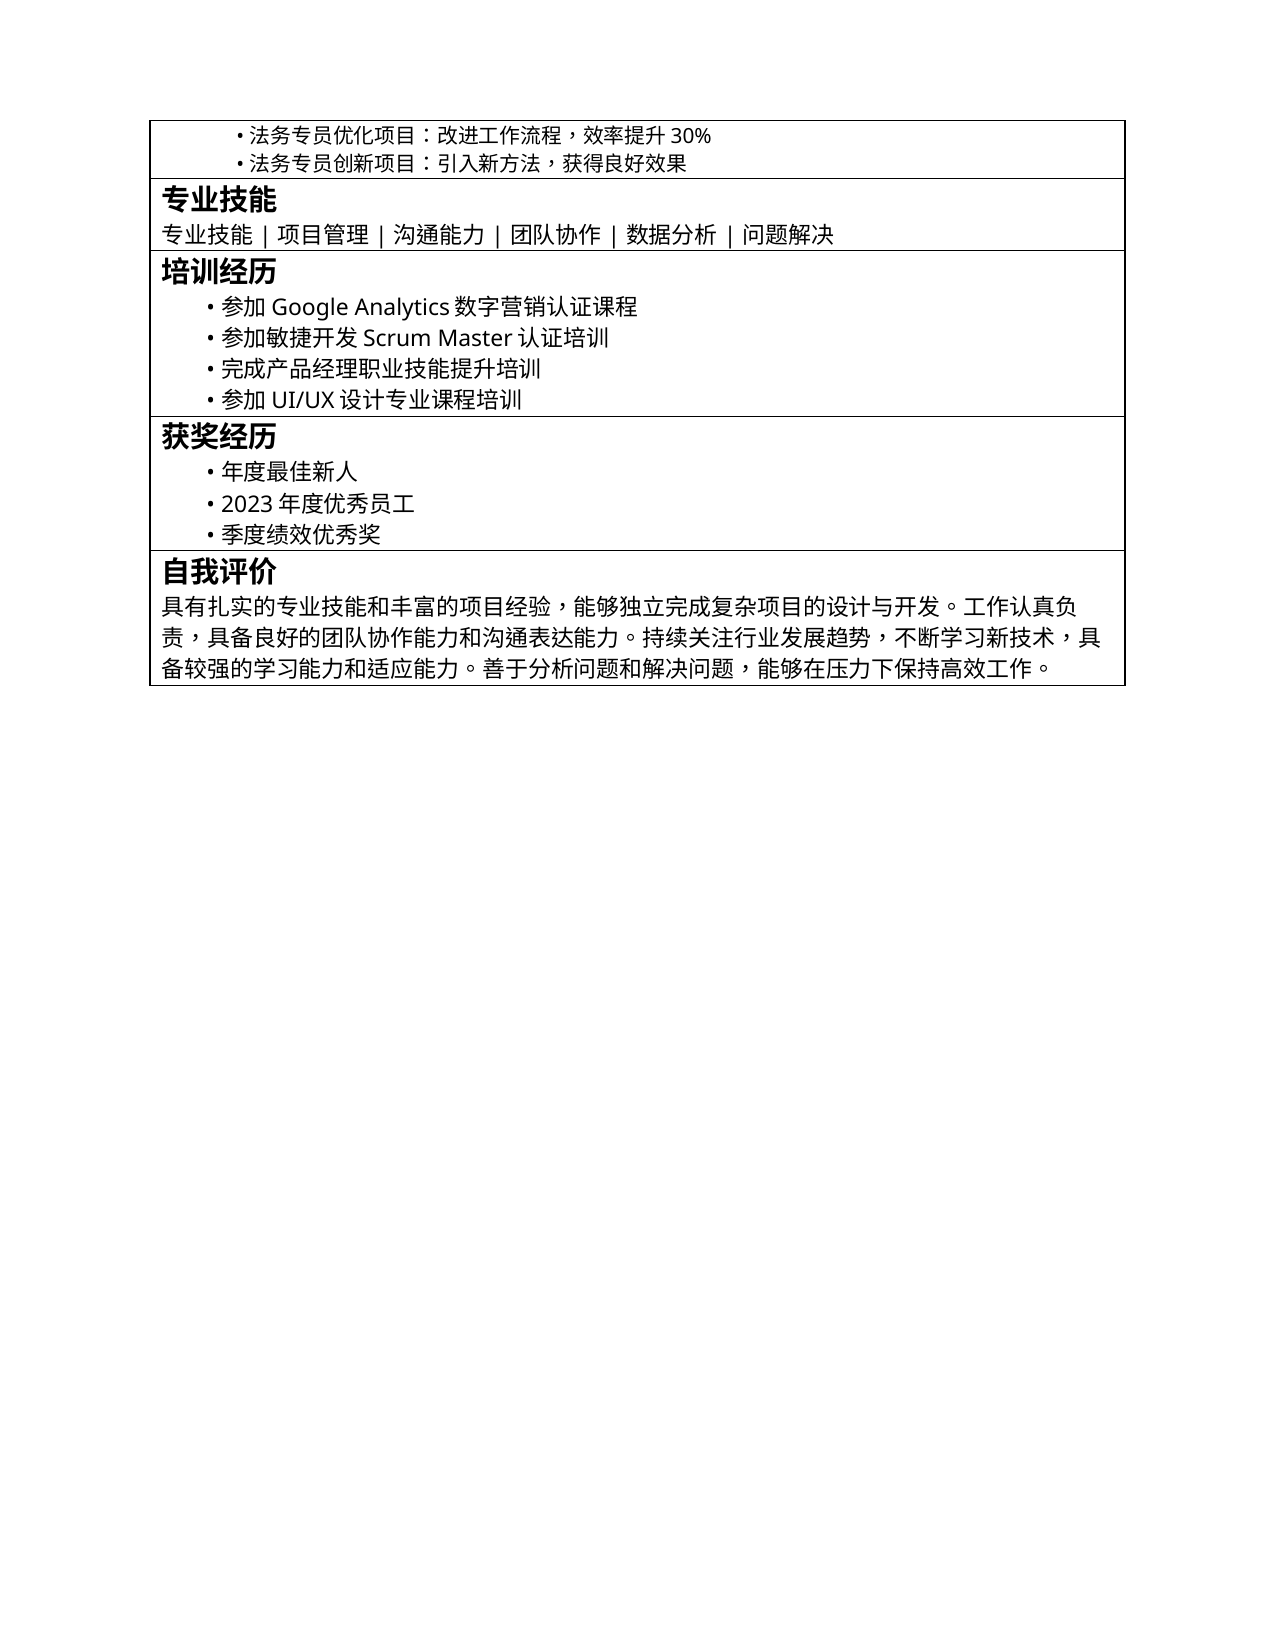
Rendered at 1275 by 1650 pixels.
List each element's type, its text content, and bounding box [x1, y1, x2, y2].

table_cell 自我评价 具有扎实的专业技能和丰富的项目经验，能够独立完成复杂项目的设计与开发。工作认真负责，具备良好的团队协作能力和沟通表达能力。持续关注行业发展趋势，不断学习新技术，具备较强的学习能力和适应能力。善于分析问题和解决问题，能够在压力下保持高效工作。 [151, 551, 1124, 684]
table_cell 专业技能 专业技能 | 项目管理 | 沟通能力 | 团队协作 | 数据分析 | 问题解决 [151, 179, 1124, 250]
table_cell 培训经历 • 参加Google Analytics数字营销认证课程 • 参加敏捷开发Scrum Master认证培训 • 完成产品经理职业技能提升培训 • 参加UI/UX设计专业课程培训 [151, 251, 1124, 416]
table_cell 获奖经历 • 年度最佳新人 • 2023年度优秀员工 • 季度绩效优秀奖 [151, 417, 1124, 550]
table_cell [151, 121, 1124, 178]
